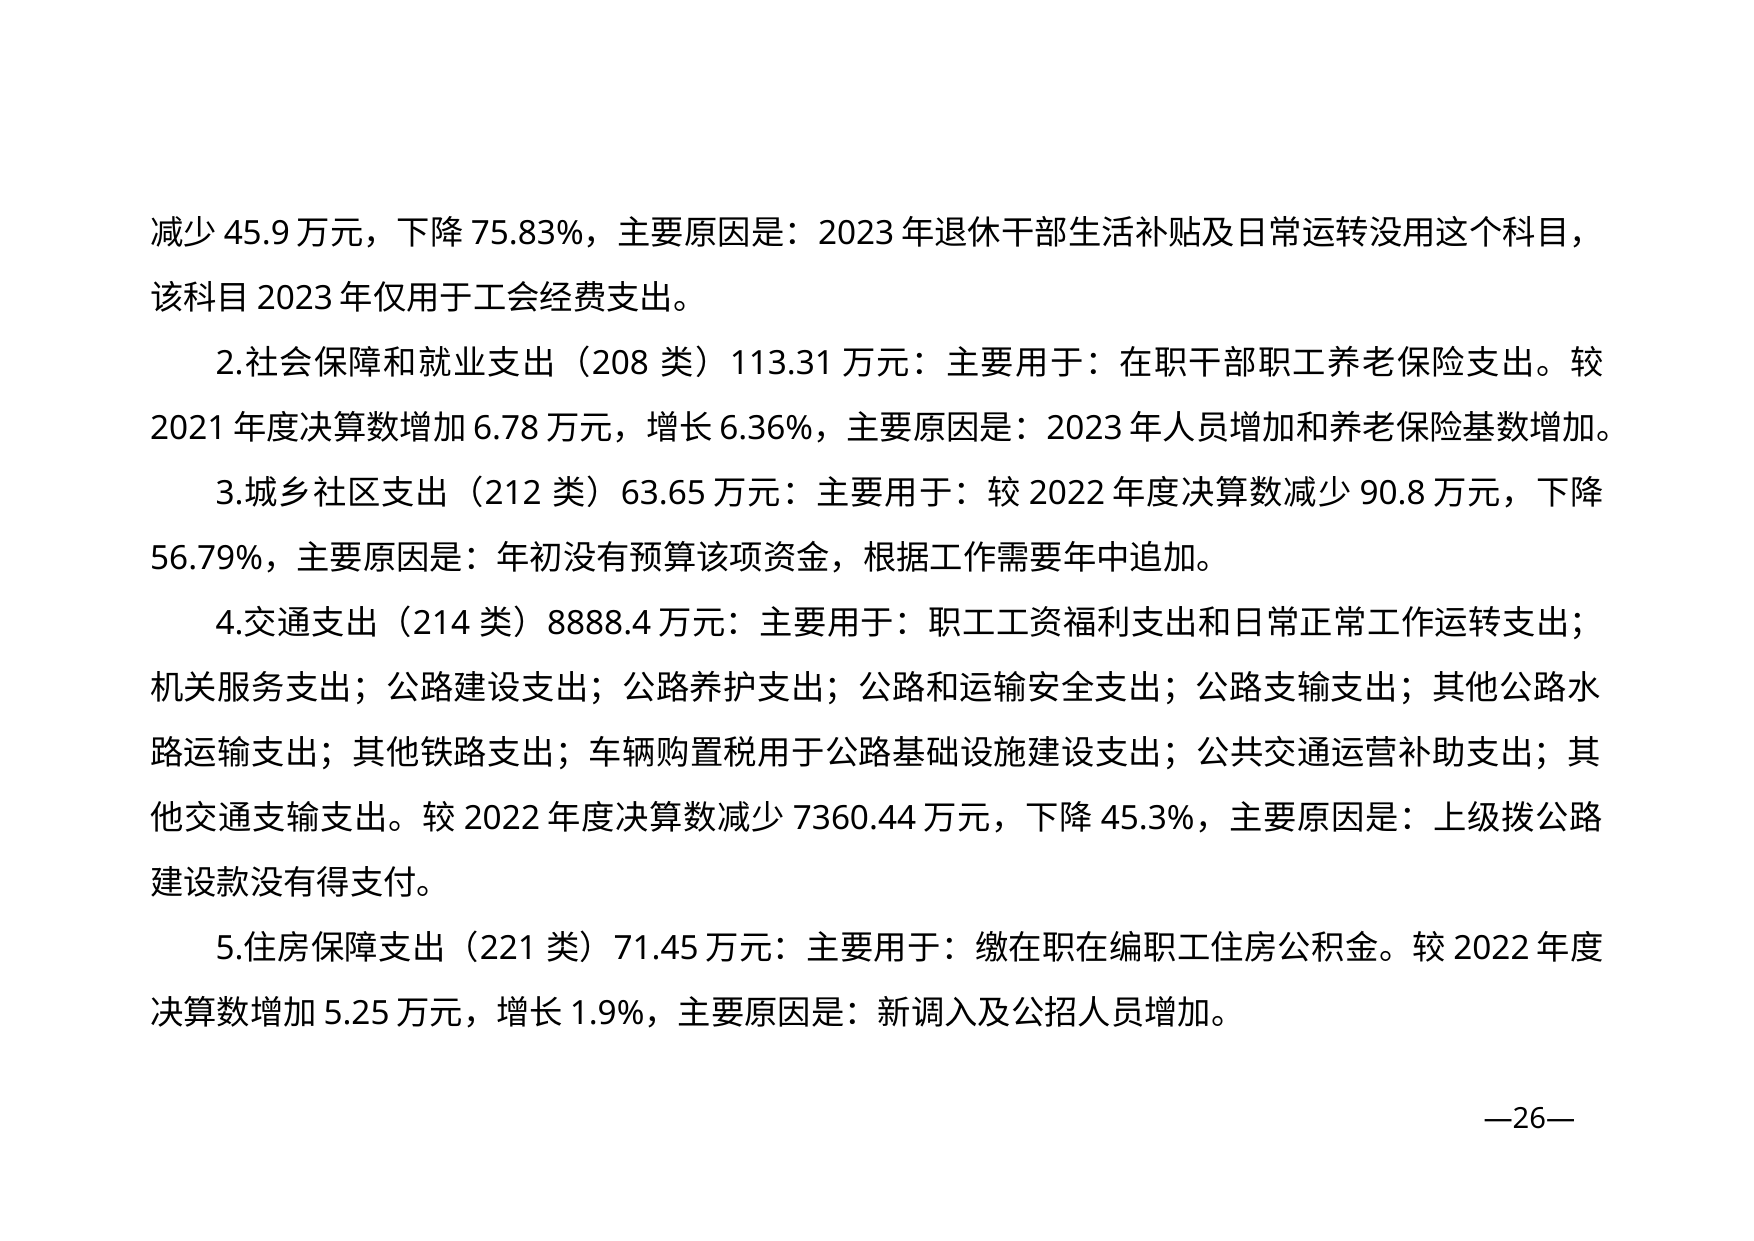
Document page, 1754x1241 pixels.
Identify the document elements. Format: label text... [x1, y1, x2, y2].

text 2.社会保障和就业支出（208 类）113.31万元：主要用于：在职干部职工养老保险支出。较2021年度决算数增加6.78万元，增长6.36%，主要原因是：2023年人员增加和养老保险基数增加。 [150, 328, 1604, 458]
text 3.城乡社区支出（212 类）63.65万元：主要用于：较2022年度决算数减少90.8万元，下降56.79%，主要原因是：年初没有预算该项资金，根据工作需要年中追加。 [150, 458, 1604, 588]
text 5.住房保障支出（221 类）71.45万元：主要用于：缴在职在编职工住房公积金。较2022年度决算数增加5.25万元，增长1.9%，主要原因是：新调入及公招人员增加。 [150, 913, 1604, 1043]
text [150, 198, 1604, 328]
text 4.交通支出（214 类）8888.4万元：主要用于：职工工资福利支出和日常正常工作运转支出；机关服务支出；公路建设支出；公路养护支出；公路和运输安全支出；公路支输支出；其他公路水路运输支出；其他铁路支出；车辆购置税用于公路基础设施建设支出；公共交通运营补助支出；其他交通支输支出。较2022年度决算数减少7360.44万元，下降45.3%，主要原因是：上级拨公路建设款没有得支付。 [150, 588, 1604, 913]
